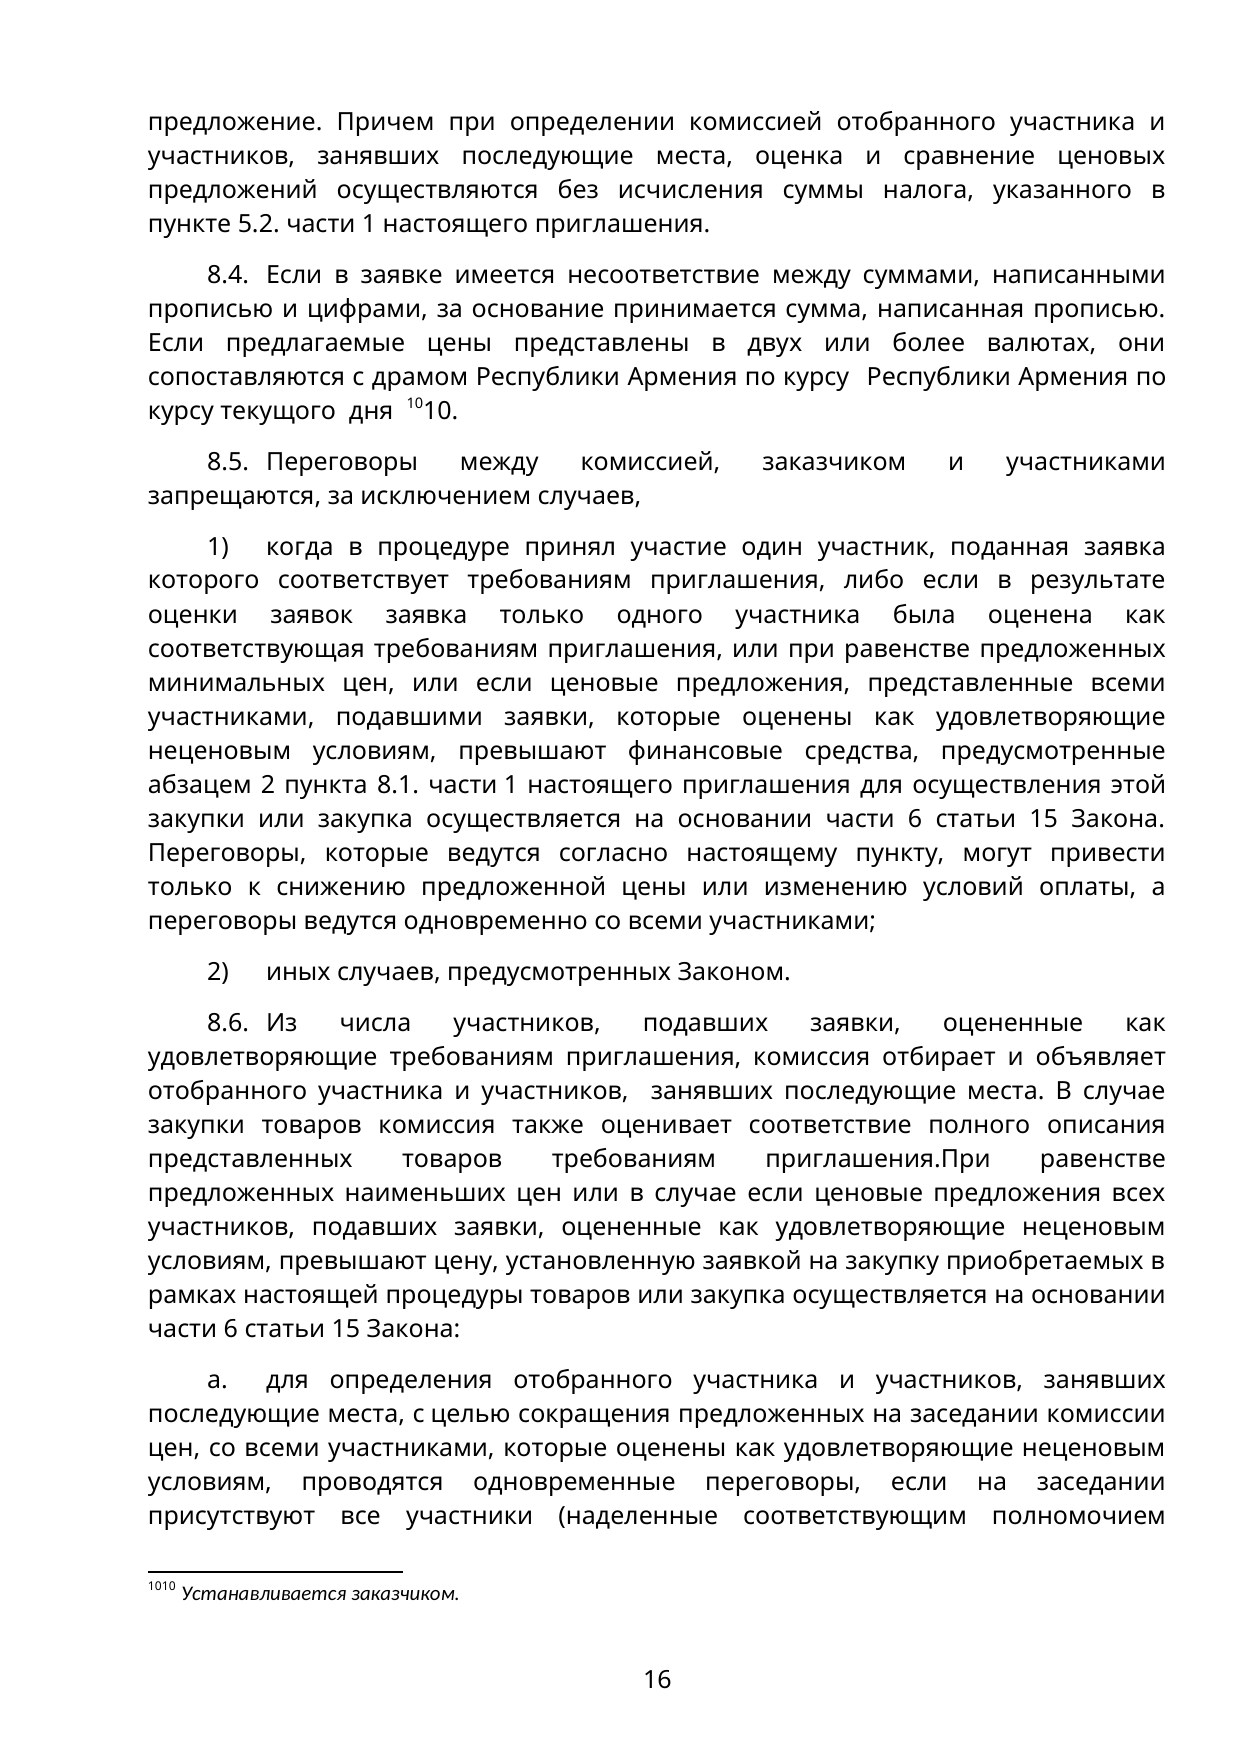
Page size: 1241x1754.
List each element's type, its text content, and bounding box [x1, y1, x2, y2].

text 2) иных случаев, предусмотренных Законом. [148, 953, 1167, 988]
text 8.5. Переговоры между комиссией, заказчиком и участниками запрещаются, за исключением случаев, [148, 443, 1167, 511]
text 8.4. Если в заявке имеется несоответствие между суммами, написанными прописью и цифрами, за основание принимается сумма, написанная прописью. Если предлагаемые цены представлены в двух или более валютах, они сопоставляются с драмом Республики Армения по курсу Республики Армения по курсу текущого дня 10. [148, 256, 1167, 427]
text 8.6. Из числа участников, подавших заявки, оцененные как удовлетворяющие требованиям приглашения, комиссия отбирает и объявляет отобранного участника и участников, занявших последующие места. В случае закупки товаров комиссия также оценивает соответствие полного описания представленных товаров требованиям приглашения.При равенстве предложенных наименьших цен или в случае если ценовые предложения всех участников, подавших заявки, оцененные как удовлетворяющие неценовым условиям, превышают цену, установленную заявкой на закупку приобретаемых в рамках настоящей процедуры товаров или закупка осуществляется на основании части 6 статьи 15 Закона: [148, 1004, 1167, 1345]
text 1) когда в процедуре принял участие один участник, поданная заявка которого соответствует требованиям приглашения, либо если в результате оценки заявок заявка только одного участника была оценена как соответствующая требованиям приглашения, или при равенстве предложенных минимальных цен, или если ценовые предложения, представленные всеми участниками, подавшими заявки, которые оценены как удовлетворяющие неценовым условиям, превышают финансовые средства, предусмотренные абзацем 2 пункта 8.1. части 1 настоящего приглашения для осуществления этой закупки или закупка осуществляется на основании части 6 статьи 15 Закона. Переговоры, которые ведутся согласно настоящему пункту, могут привести только к снижению предложенной цены или изменению условий оплаты, а переговоры ведутся одновременно со всеми участниками; [148, 528, 1167, 937]
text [148, 1362, 1167, 1532]
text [148, 103, 1167, 240]
